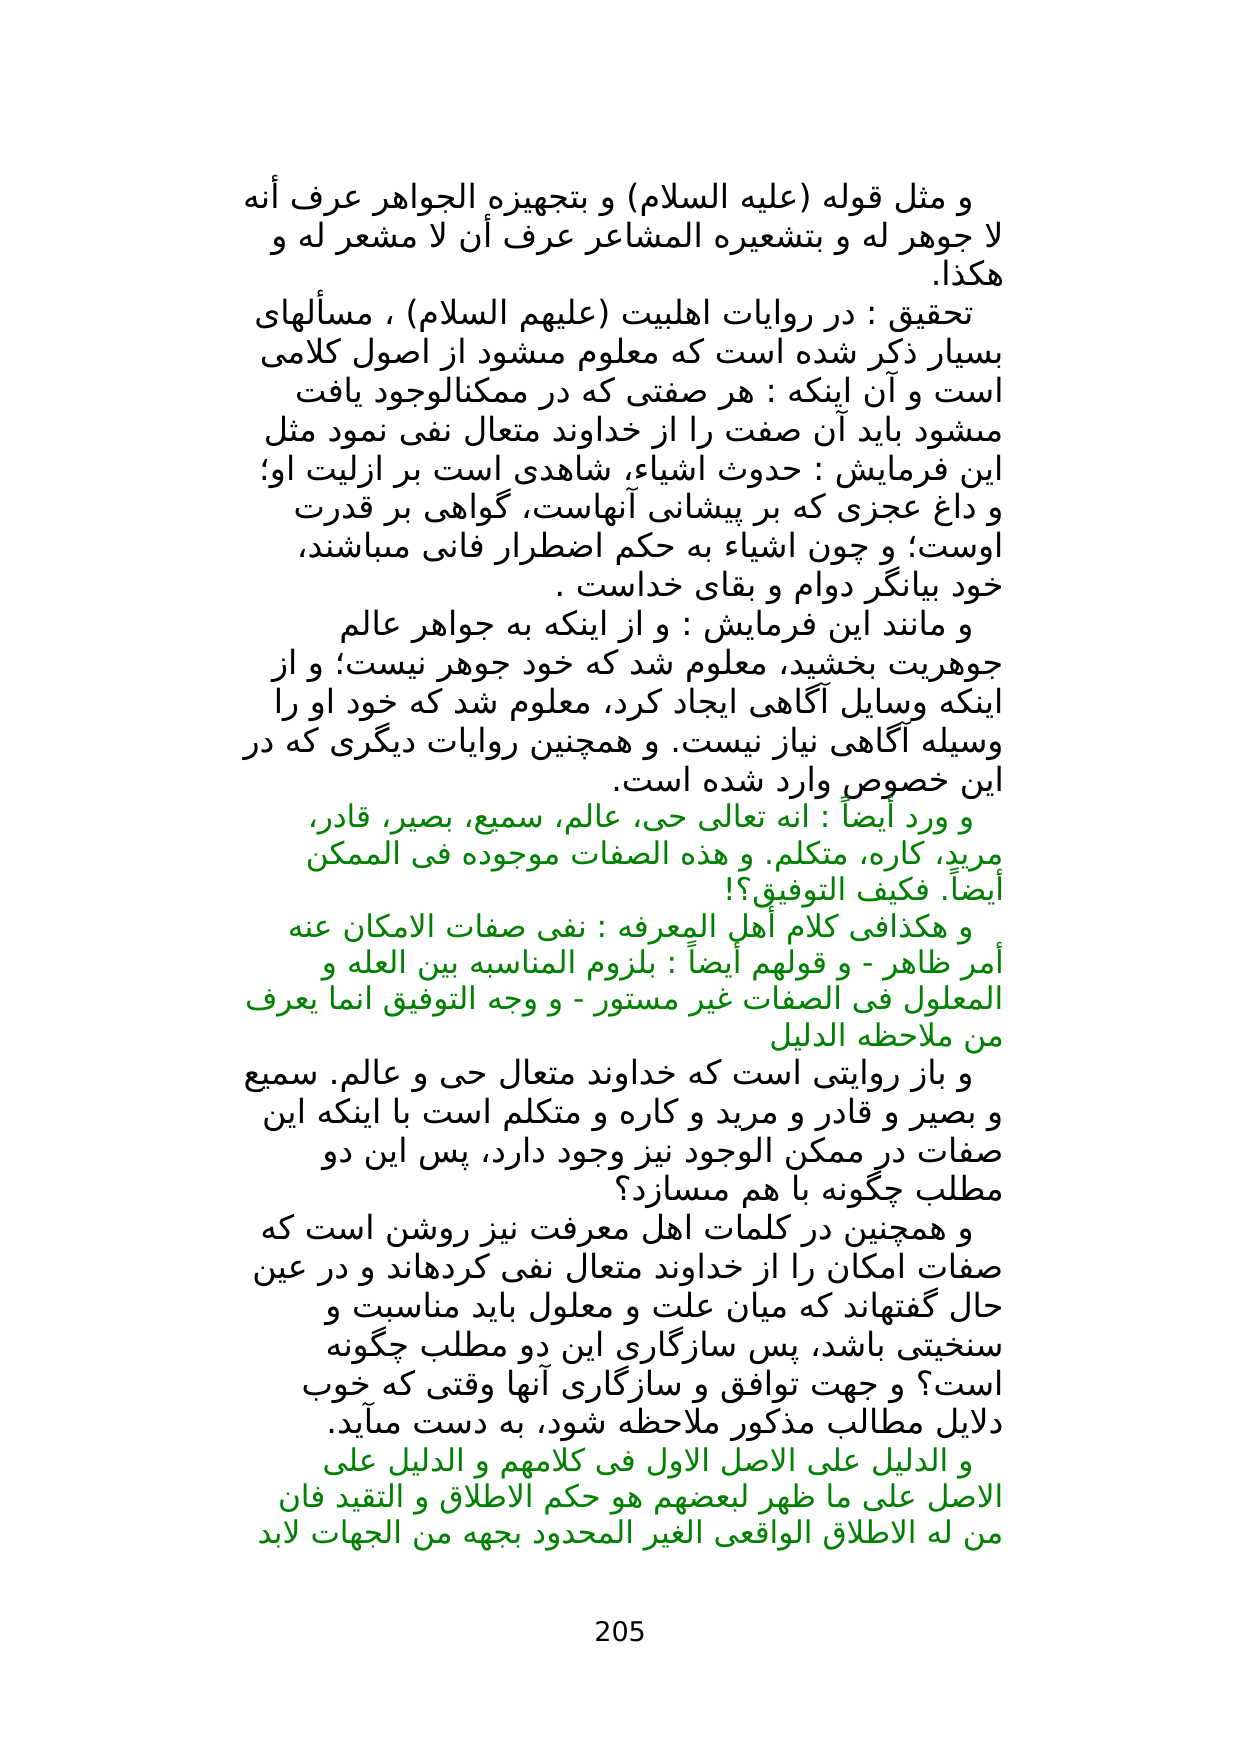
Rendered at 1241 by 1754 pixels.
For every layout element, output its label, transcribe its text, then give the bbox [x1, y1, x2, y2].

text و مانند اين فرمايش : و از اينكه به جواهر عالم جوهريت بخشيد، معلوم‏ شد كه خود جوهر نيست؛ و از اينكه وسايل آگاهى ايجاد كرد، معلوم شد كه خود او را وسيله آگاهى نياز نيست. و همچنين روايات ديگرى كه در اين خصوص وارد شده است. [236, 604, 1004, 799]
text و ورد أيضاً : انه تعالى حى، عالم، سميع، بصير، قادر، مريد، كاره، متكلم. و هذه الصفات موجوده فى الممكن أيضاً. فكيف التوفيق؟! [236, 799, 1004, 908]
text و مثل قوله (عليه السلام) و بتجهيزه الجواهر عرف أنه لا جوهر له و بتشعيره المشاعر عرف أن لا مشعر له و هكذا. [236, 177, 1004, 294]
text تحقيق : در روايات اهل‏بيت (عليهم السلام) ، مسأله‏اى بسيار ذكر شده است كه معلوم مى‏شود از اصول كلامى است و آن اينكه : هر صفتى كه در ممكن‏الوجود يافت مى‏شود بايد آن صفت را از خداوند متعال نفى نمود مثل اين فرمايش : حدوث اشياء، شاهدى است بر ازليت او؛ و داغ عجزى كه بر پيشانى آنهاست، گواهى بر قدرت اوست؛ و چون اشياء به حكم اضطرار فانى مى‏باشند، خود بيانگر دوام و بقاى خداست . [236, 294, 1004, 604]
text و باز روايتى است كه خداوند متعال حى و عالم. سميع و بصير و قادر و مريد و كاره و متكلم است با اينكه اين صفات در ممكن الوجود نيز وجود دارد، پس اين دو مطلب چگونه با هم مى‏سازد؟ [236, 1053, 1004, 1209]
text و همچنين در كلمات اهل معرفت نيز روشن است كه صفات امكان را از خداوند متعال نفى كرده‏اند و در عين حال گفته‏اند كه ميان علت و معلول بايد مناسبت و سنخيتى باشد، پس سازگارى اين دو مطلب چگونه است؟ و جهت توافق و سازگارى آنها وقتى كه خوب دلايل مطالب مذكور ملاحظه شود، به دست مى‏آيد. [236, 1209, 1004, 1442]
text و هكذافى كلام أهل المعرفه : نفى صفات الامكان عنه أمر ظاهر - و قولهم أيضاً : بلزوم المناسبه بين العله و المعلول فى الصفات غير مستور - و وجه التوفيق انما يعرف من ملاحظه الدليل [236, 908, 1004, 1053]
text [236, 1442, 1004, 1551]
